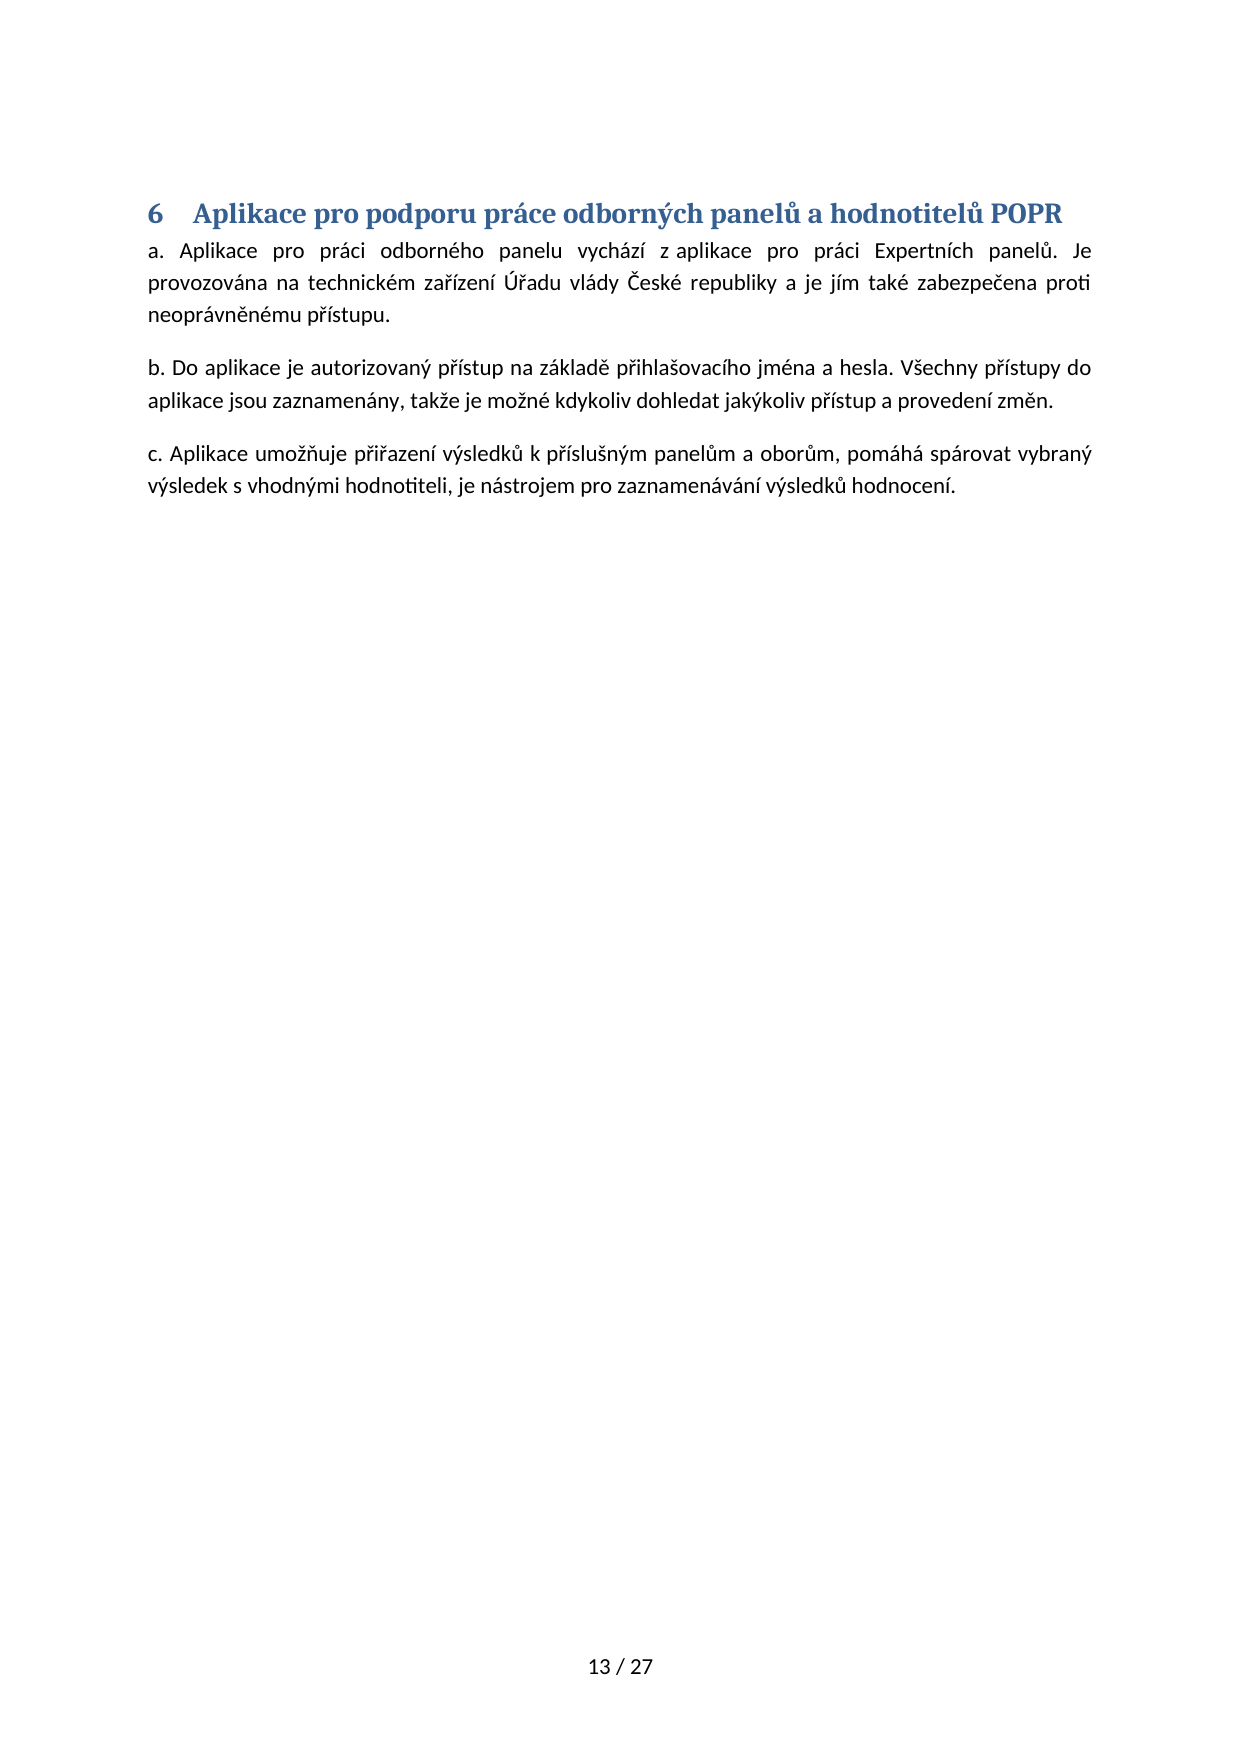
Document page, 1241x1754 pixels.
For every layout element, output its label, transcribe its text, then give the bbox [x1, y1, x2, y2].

text a. Aplikace pro práci odborného panelu vychází z aplikace pro práci Expertních panelů. Je provozována na technickém zařízení Úřadu vlády České republiky a je jím také zabezpečena proti neoprávněnému přístupu. [148, 236, 1093, 328]
subtitle Aplikace pro podporu práce odborných panelů a hodnotitelů POPR [148, 198, 1093, 231]
text c. Aplikace umožňuje přiřazení výsledků k příslušným panelům a oborům, pomáhá spárovat vybraný výsledek s vhodnými hodnotiteli, je nástrojem pro zaznamenávání výsledků hodnocení. [148, 439, 1093, 499]
text b. Do aplikace je autorizovaný přístup na základě přihlašovacího jména a hesla. Všechny přístupy do aplikace jsou zaznamenány, takže je možné kdykoliv dohledat jakýkoliv přístup a provedení změn. [148, 353, 1093, 414]
